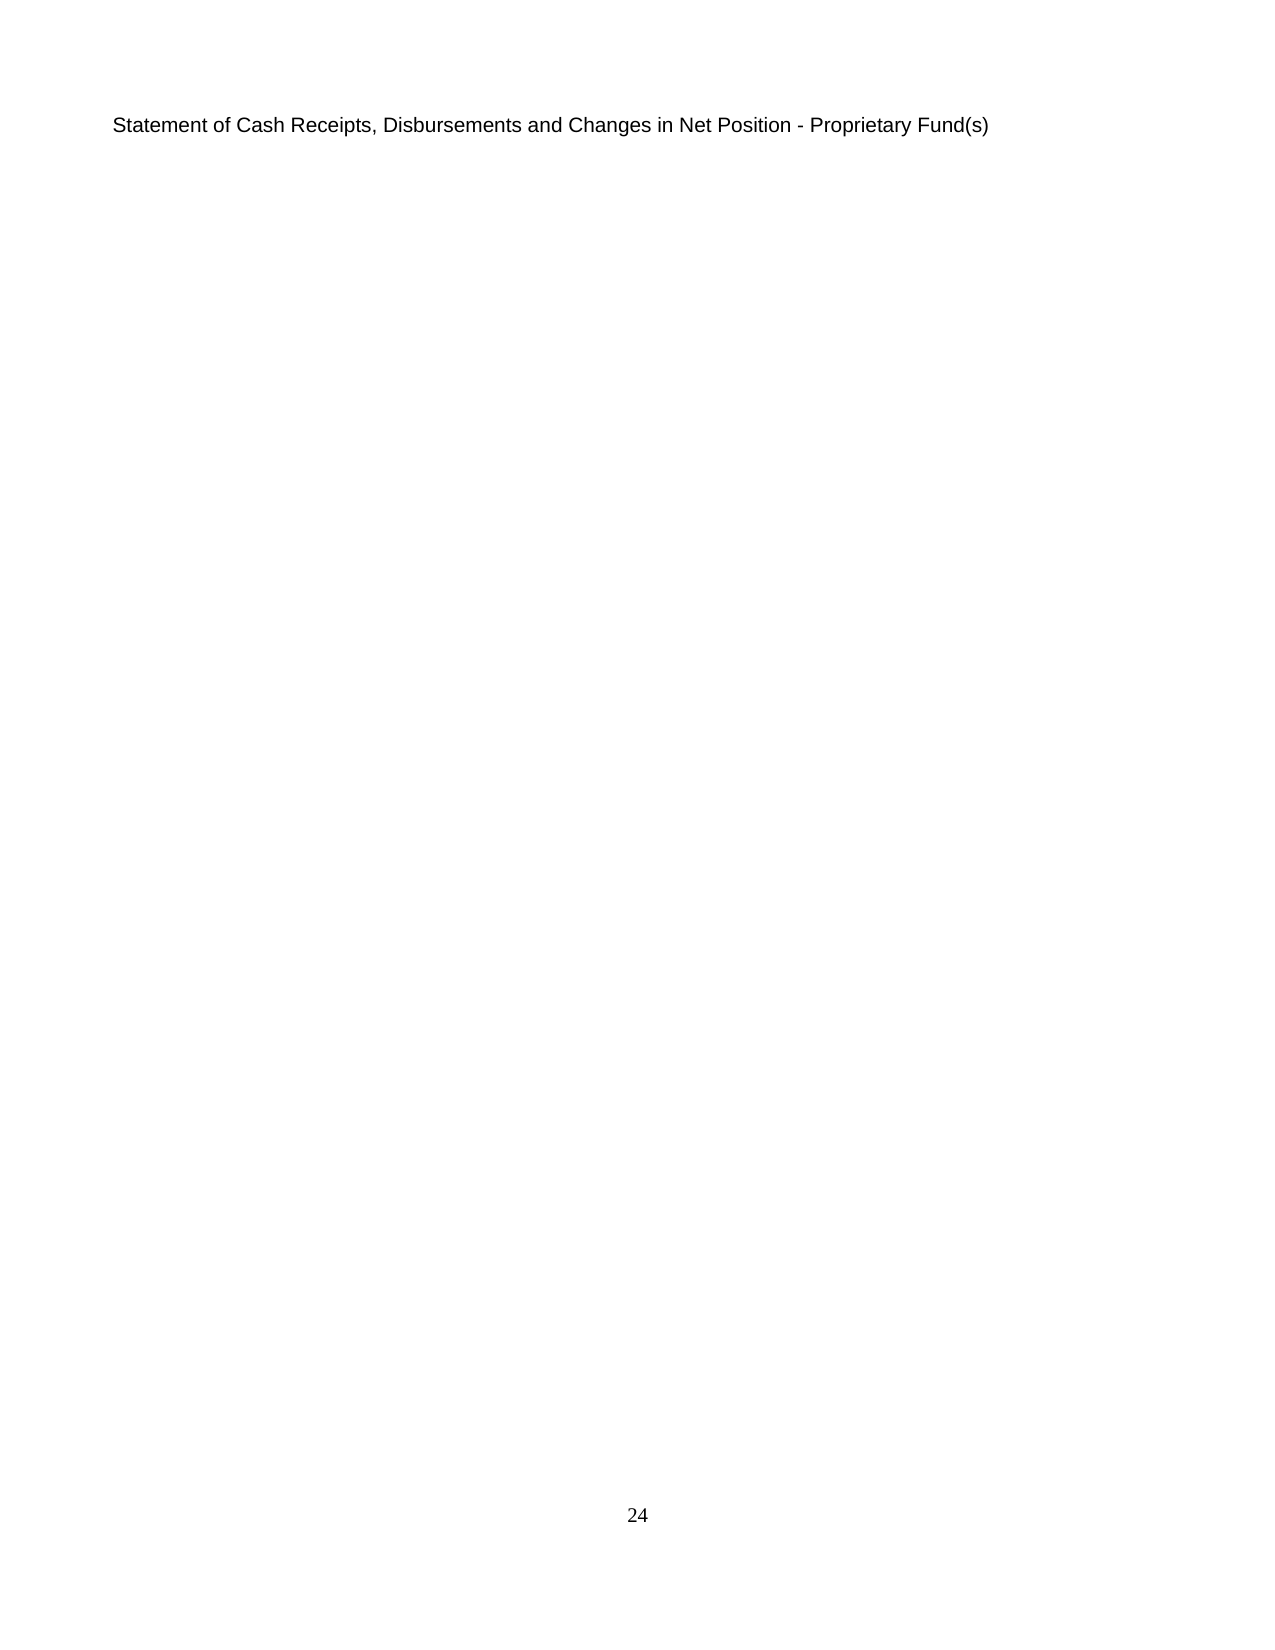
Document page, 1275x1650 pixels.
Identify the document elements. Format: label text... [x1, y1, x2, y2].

subtitle Statement of Cash Receipts, Disbursements and Changes in Net Position - Proprietary Fund(s) [112, 112, 1162, 136]
